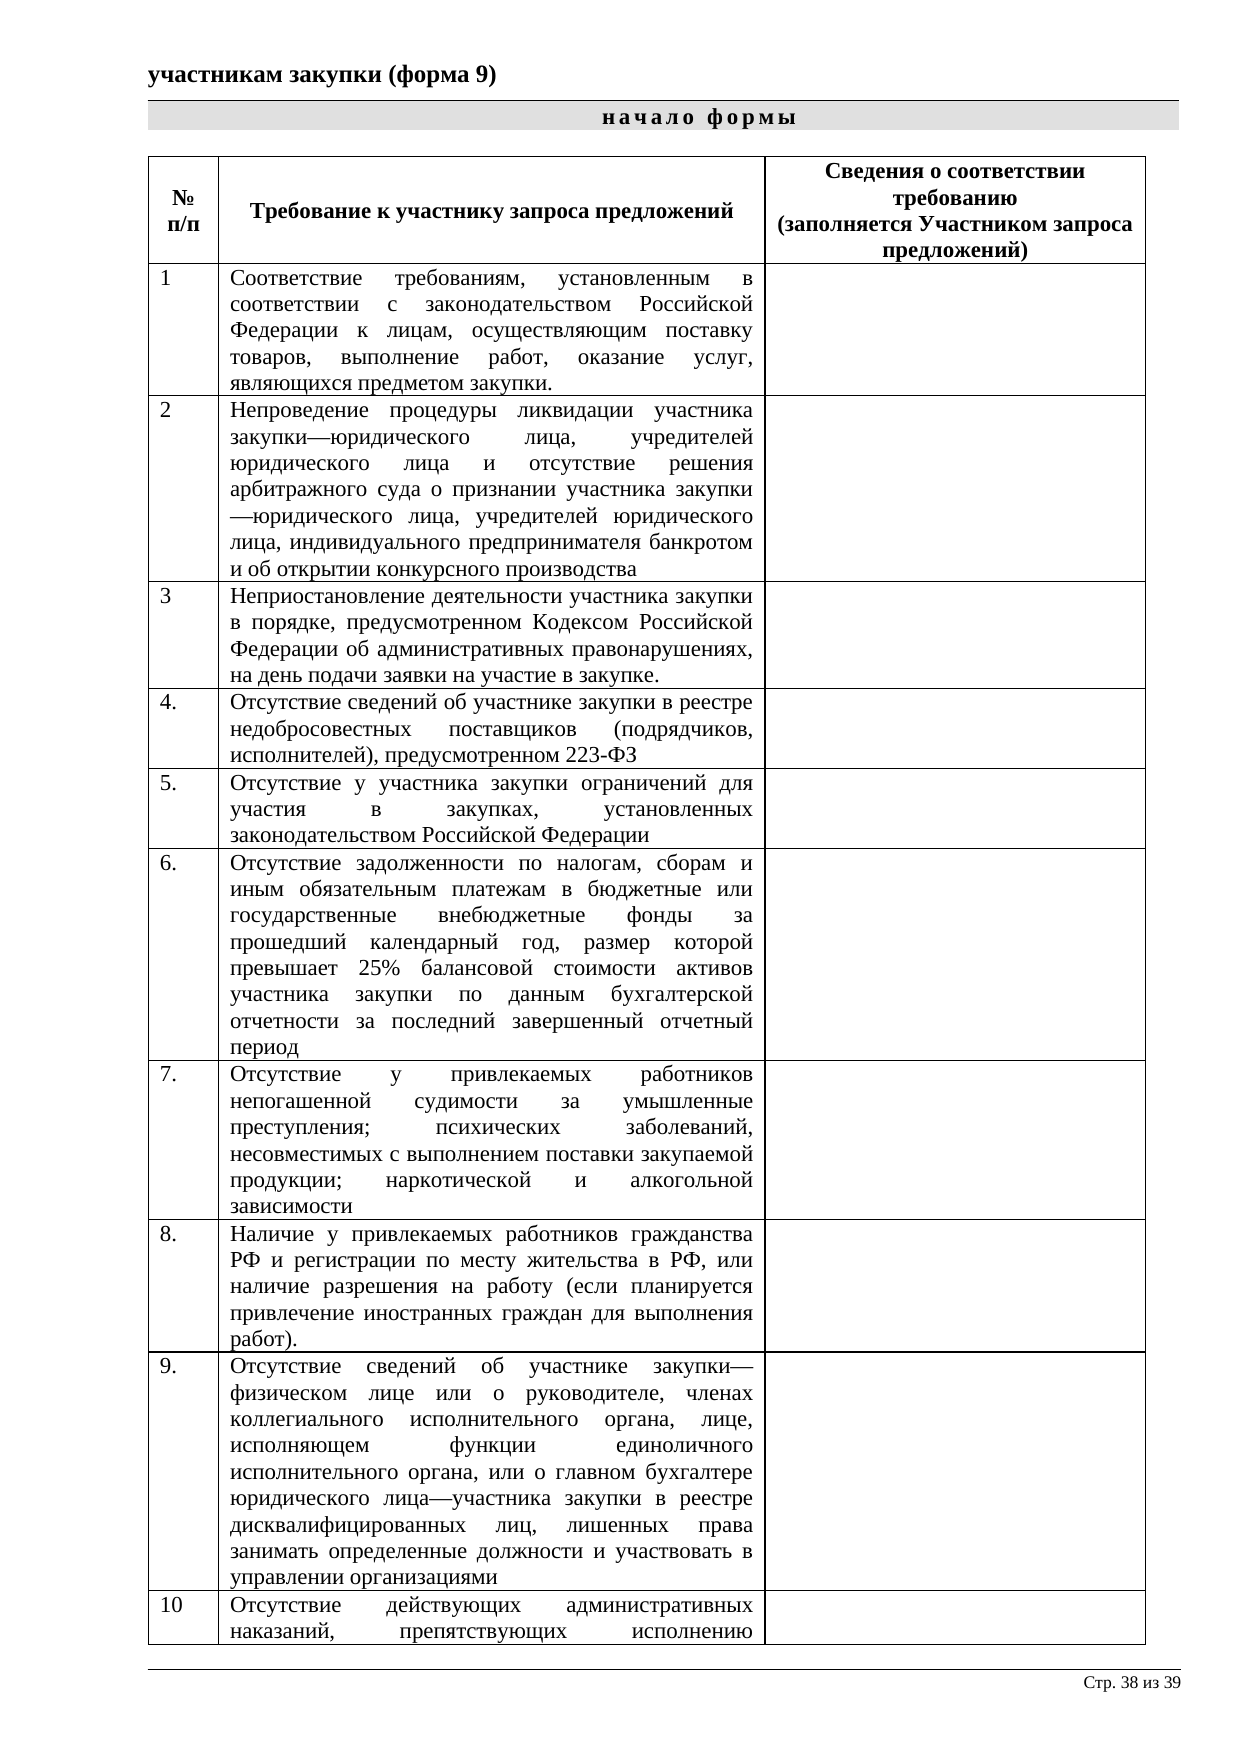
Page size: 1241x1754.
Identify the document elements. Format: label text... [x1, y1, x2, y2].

table_header Сведения о соответствии требованию (заполняется Участником запроса предложений) [766, 157, 1145, 263]
table_cell Отсутствие сведений об участнике закупки в реестре недобросовестных поставщиков (подрядчиков, исполнителей), предусмотренном 223-ФЗ [219, 689, 764, 767]
table_cell Отсутствие сведений об участнике закупки—физическом лице или о руководителе, членах коллегиального исполнительного органа, лице, исполняющем функции единоличного исполнительного органа, или о главном бухгалтере юридического лица—участника закупки в реестре дисквалифицированных лиц, лишенных права занимать определенные должности и участвовать в управлении организациями [219, 1353, 764, 1590]
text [148, 59, 1181, 88]
table_cell [766, 1061, 1145, 1219]
table_cell Неприостановление деятельности участника закупки в порядке, предусмотренном Кодексом Российской Федерации об административных правонарушениях, на день подачи заявки на участие в закупке. [219, 582, 764, 687]
table_cell 2 [149, 396, 218, 581]
table_cell 3 [149, 582, 218, 687]
table_header № п/п [149, 157, 218, 263]
table_cell 10 [149, 1591, 218, 1643]
table_cell 4. [149, 689, 218, 767]
table_cell 7. [149, 1061, 218, 1219]
table_cell Непроведение процедуры ликвидации участника закупки—юридического лица, учредителей юридического лица и отсутствие решения арбитражного суда о признании участника закупки—юридического лица, учредителей юридического лица, индивидуального предпринимателя банкротом и об открытии конкурсного производства [219, 396, 764, 581]
table_cell [766, 582, 1145, 687]
table_cell Соответствие требованиям, установленным в соответствии с законодательством Российской Федерации к лицам, осуществляющим поставку товаров, выполнение работ, оказание услуг, являющихся предметом закупки. [219, 264, 764, 395]
table_cell 9. [149, 1353, 218, 1590]
table_cell Наличие у привлекаемых работников гражданства РФ и регистрации по месту жительства в РФ, или наличие разрешения на работу (если планируется привлечение иностранных граждан для выполнения работ). [219, 1220, 764, 1351]
table_cell 6. [149, 849, 218, 1059]
table_cell 8. [149, 1220, 218, 1351]
table_cell [766, 689, 1145, 767]
table_header Требование к участнику запроса предложений [219, 157, 764, 263]
table_cell [766, 769, 1145, 848]
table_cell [219, 1591, 764, 1643]
table_cell [766, 396, 1145, 581]
table_cell [766, 1591, 1145, 1643]
table_cell Отсутствие у привлекаемых работников непогашенной судимости за умышленные преступления; психических заболеваний, несовместимых с выполнением поставки закупаемой продукции; наркотической и алкогольной зависимости [219, 1061, 764, 1219]
table_cell [766, 1220, 1145, 1351]
table_cell 1 [149, 264, 218, 395]
table_cell Отсутствие задолженности по налогам, сборам и иным обязательным платежам в бюджетные или государственные внебюджетные фонды за прошедший календарный год, размер которой превышает 25% балансовой стоимости активов участника закупки по данным бухгалтерской отчетности за последний завершенный отчетный период [219, 849, 764, 1059]
text начало формы [148, 101, 1179, 130]
table_cell Отсутствие у участника закупки ограничений для участия в закупках, установленных законодательством Российской Федерации [219, 769, 764, 848]
table_cell [766, 264, 1145, 395]
table_cell 5. [149, 769, 218, 848]
table_cell [766, 1353, 1145, 1590]
table_cell [766, 849, 1145, 1059]
